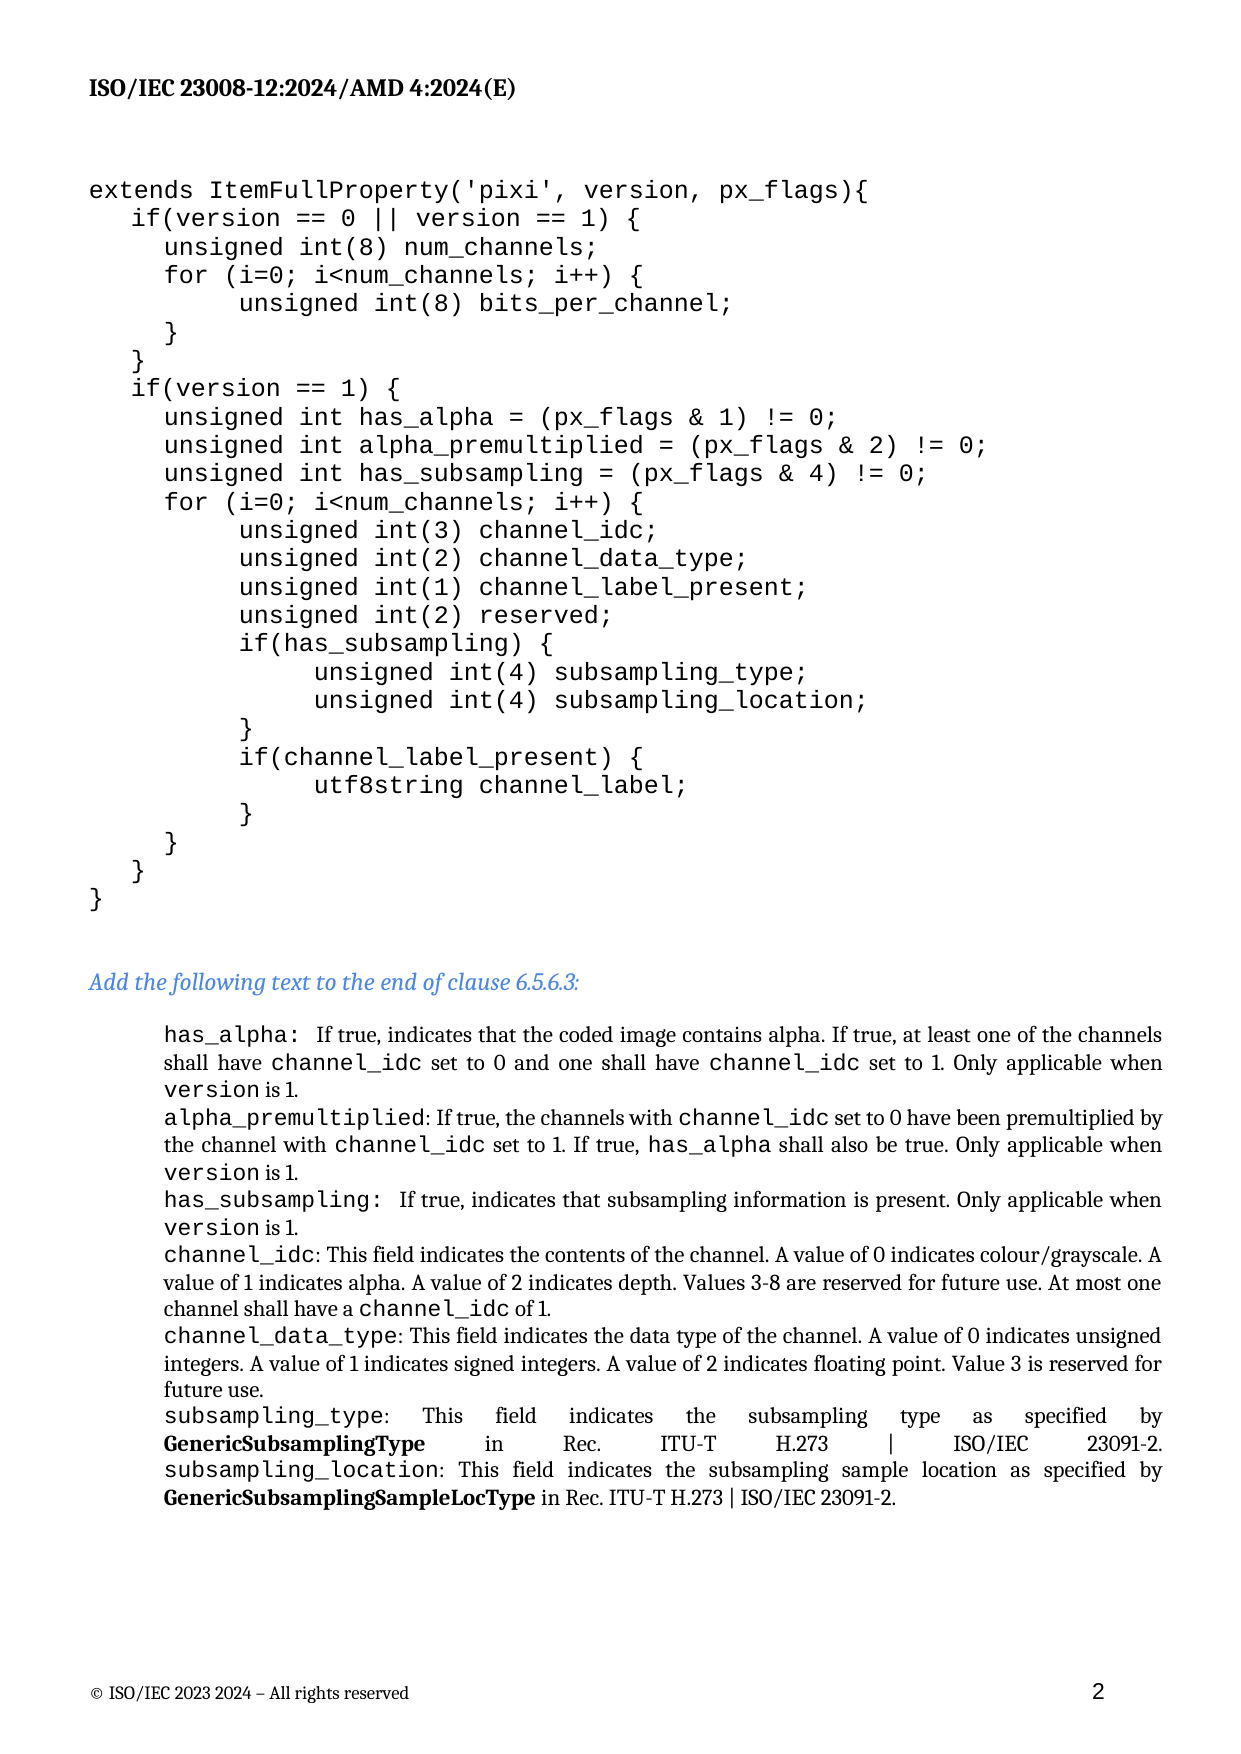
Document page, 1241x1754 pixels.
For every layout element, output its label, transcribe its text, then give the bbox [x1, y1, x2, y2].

text } [89, 319, 1163, 348]
text extends ItemFullProperty('pixi', version, px_flags){ [89, 178, 1163, 206]
text has_subsampling: If true, indicates that subsampling information is present. Only applicable when version is 1. [164, 1187, 1163, 1242]
text unsigned int(3) channel_idc; [89, 518, 1163, 546]
text unsigned int(8) bits_per_channel; [89, 291, 1163, 319]
text utf8string channel_label; [89, 773, 1163, 801]
text subsampling_type: This field indicates the subsampling type as specified by GenericSubsamplingType in Rec. ITU-T H.273 | ISO/IEC 23091-2. subsampling_location: This field indicates the subsampling sample location as specified by GenericSubsamplingSampleLocType in Rec. ITU-T H.273 | ISO/IEC 23091-2. [164, 1403, 1163, 1511]
text unsigned int(2) reserved; [89, 603, 1163, 631]
text has_alpha: If true, indicates that the coded image contains alpha. If true, at least one of the channels shall have channel_idc set to 0 and one shall have channel_idc set to 1. Only applicable when version is 1. [164, 1022, 1163, 1104]
text } } [89, 858, 1163, 914]
text } [89, 348, 1163, 376]
text unsigned int alpha_premultiplied = (px_flags & 2) != 0; [89, 433, 1163, 461]
text channel_data_type: This field indicates the data type of the channel. A value of 0 indicates unsigned integers. A value of 1 indicates signed integers. A value of 2 indicates floating point. Value 3 is reserved for future use. [164, 1323, 1163, 1403]
text } [89, 829, 1163, 858]
text if(version == 1) { [89, 376, 1163, 404]
text for (i=0; i<num_channels; i++) { [89, 489, 1163, 518]
text for (i=0; i<num_channels; i++) { [89, 263, 1163, 291]
text unsigned int(1) channel_label_present; [89, 574, 1163, 603]
text alpha_premultiplied: If true, the channels with channel_idc set to 0 have been premultiplied by the channel with channel_idc set to 1. If true, has_alpha shall also be true. Only applicable when version is 1. [164, 1104, 1163, 1187]
text if(has_subsampling) { [89, 631, 1163, 659]
text unsigned int(4) subsampling_type; [89, 659, 1163, 688]
text } [89, 801, 1163, 829]
text unsigned int(8) num_channels; [89, 234, 1163, 263]
text if(channel_label_present) { [89, 744, 1163, 773]
text channel_idc: This field indicates the contents of the channel. A value of 0 indicates colour/grayscale. A value of 1 indicates alpha. A value of 2 indicates depth. Values 3-8 are reserved for future use. At most one channel shall have a channel_idc of 1. [164, 1242, 1163, 1323]
text unsigned int(2) channel_data_type; [89, 546, 1163, 574]
text unsigned int has_subsampling = (px_flags & 4) != 0; [89, 461, 1163, 489]
text if(version == 0 || version == 1) { [89, 206, 1163, 234]
text } [89, 716, 1163, 744]
text unsigned int(4) subsampling_location; [89, 688, 1163, 716]
text unsigned int has_alpha = (px_flags & 1) != 0; [89, 404, 1163, 433]
text Add the following text to the end of clause 6.5.6.3: [89, 968, 1163, 997]
